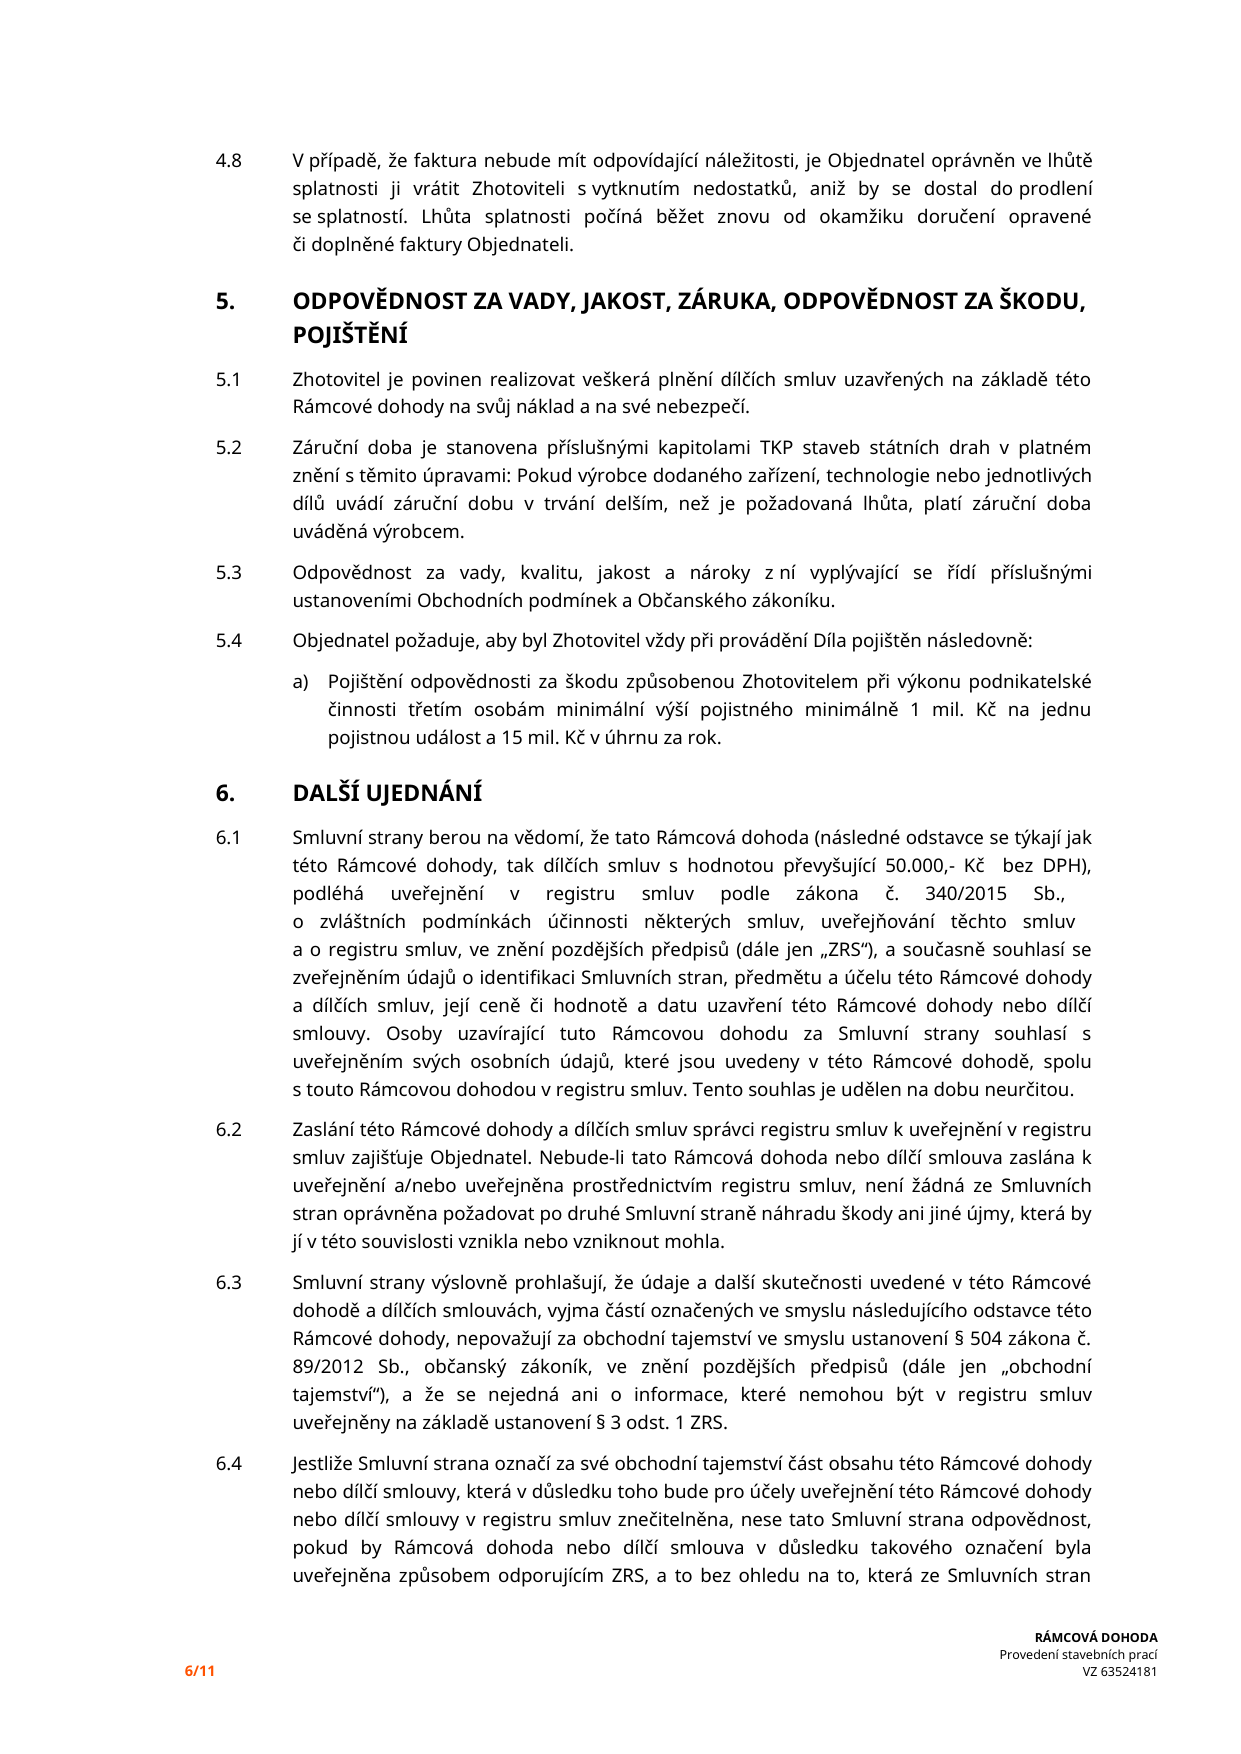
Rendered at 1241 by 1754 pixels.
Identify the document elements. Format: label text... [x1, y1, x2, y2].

text Smluvní strany výslovně prohlašují, že údaje a další skutečnosti uvedené v této Rámcové dohodě a dílčích smlouvách, vyjma částí označených ve smyslu následujícího odstavce této Rámcové dohody, nepovažují za obchodní tajemství ve smyslu ustanovení § 504 zákona č. 89/2012 Sb., občanský zákoník, ve znění pozdějších předpisů (dále jen „obchodní tajemství“), a že se nejedná ani o informace, které nemohou být v registru smluv uveřejněny na základě ustanovení § 3 odst. 1 ZRS. [216, 1269, 1093, 1435]
text Smluvní strany berou na vědomí, že tato Rámcová dohoda (následné odstavce se týkají jak této Rámcové dohody, tak dílčích smluv s hodnotou převyšující 50.000,- Kč bez DPH), podléhá uveřejnění v registru smluv podle zákona č. 340/2015 Sb., o zvláštních podmínkách účinnosti některých smluv, uveřejňování těchto smluv a o registru smluv, ve znění pozdějších předpisů (dále jen „ZRS“), a současně souhlasí se zveřejněním údajů o identifikaci Smluvních stran, předmětu a účelu této Rámcové dohody a dílčích smluv, její ceně či hodnotě a datu uzavření této Rámcové dohody nebo dílčí smlouvy. Osoby uzavírající tuto Rámcovou dohodu za Smluvní strany souhlasí s uveřejněním svých osobních údajů, které jsou uvedeny v této Rámcové dohodě, spolu s touto Rámcovou dohodou v registru smluv. Tento souhlas je udělen na dobu neurčitou. [216, 824, 1093, 1102]
text Zhotovitel je povinen realizovat veškerá plnění dílčích smluv uzavřených na základě této Rámcové dohody na svůj náklad a na své nebezpečí. [216, 366, 1093, 419]
text Zaslání této Rámcové dohody a dílčích smluv správci registru smluv k uveřejnění v registru smluv zajišťuje Objednatel. Nebude-li tato Rámcová dohoda nebo dílčí smlouva zaslána k uveřejnění a/nebo uveřejněna prostřednictvím registru smluv, není žádná ze Smluvních stran oprávněna požadovat po druhé Smluvní straně náhradu škody ani jiné újmy, která by jí v této souvislosti vznikla nebo vzniknout mohla. [216, 1117, 1093, 1254]
list Pojištění odpovědnosti za škodu způsobenou Zhotovitelem při výkonu podnikatelské činnosti třetím osobám minimální výší pojistného minimálně 1 mil. Kč na jednu pojistnou událost a 15 mil. Kč v úhrnu za rok. [292, 668, 1093, 749]
text Objednatel požaduje, aby byl Zhotovitel vždy při provádění Díla pojištěn následovně: [216, 627, 1093, 653]
text Odpovědnost za vady, kvalitu, jakost a nároky z ní vyplývající se řídí příslušnými ustanoveními Obchodních podmínek a Občanského zákoníku. [216, 559, 1093, 612]
text V případě, že faktura nebude mít odpovídající náležitosti, je Objednatel oprávněn ve lhůtě splatnosti ji vrátit Zhotoviteli s vytknutím nedostatků, aniž by se dostal do prodlení se splatností. Lhůta splatnosti počíná běžet znovu od okamžiku doručení opravené či doplněné faktury Objednateli. [216, 147, 1093, 257]
text ODPOVĚDNOST ZA VADY, JAKOST, ZÁRUKA, ODPOVĚDNOST ZA ŠKODU, POJIŠTĚNÍ [216, 284, 1093, 350]
text DALŠÍ UJEDNÁNÍ [216, 777, 1093, 808]
text Záruční doba je stanovena příslušnými kapitolami TKP staveb státních drah v platném znění s těmito úpravami: Pokud výrobce dodaného zařízení, technologie nebo jednotlivých dílů uvádí záruční dobu v trvání delším, než je požadovaná lhůta, platí záruční doba uváděná výrobcem. [216, 434, 1093, 544]
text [216, 1450, 1093, 1587]
